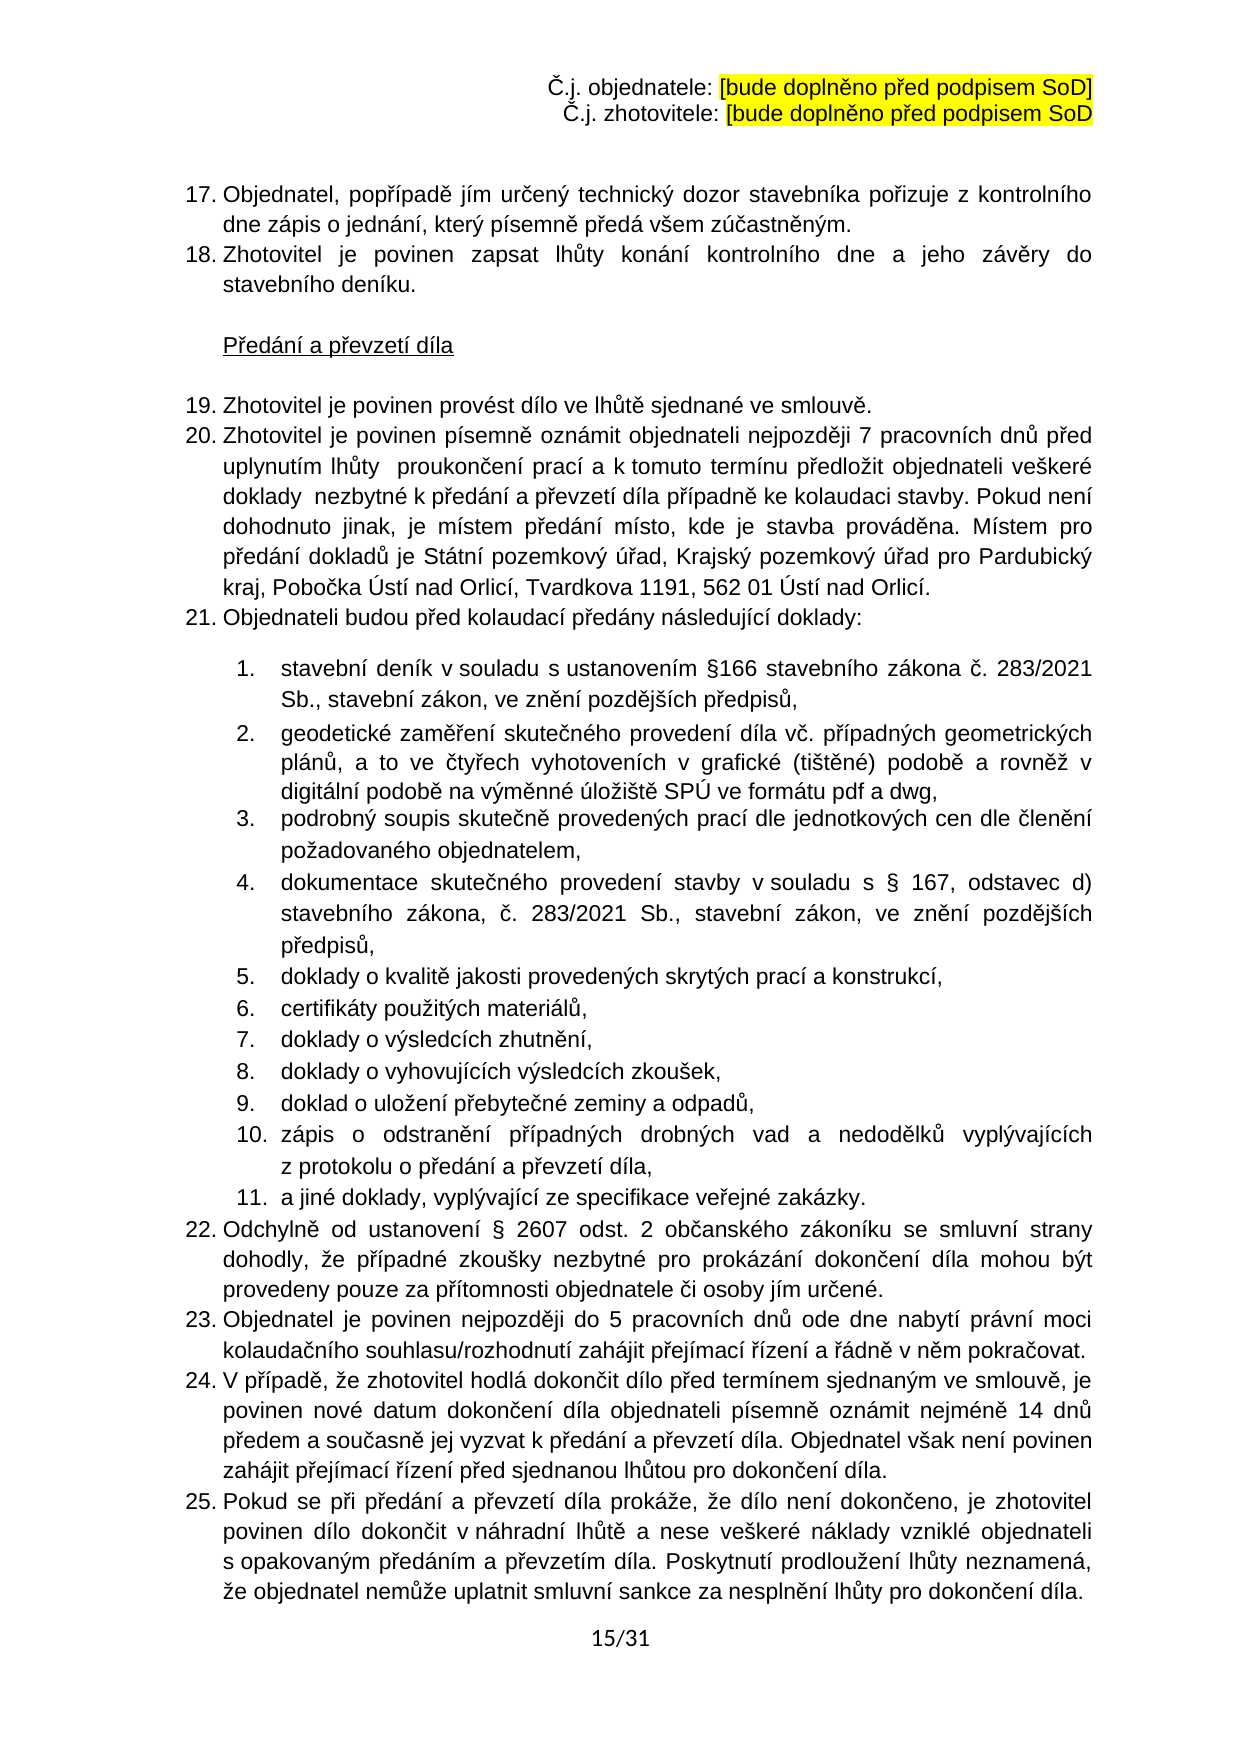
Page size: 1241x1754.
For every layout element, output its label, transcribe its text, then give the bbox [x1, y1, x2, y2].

list doklady o výsledcích zhutnění, [236, 1026, 1093, 1053]
list Objednateli budou před kolaudací předány následující doklady: [185, 604, 1093, 630]
list zápis o odstranění případných drobných vad a nedodělků vyplývajících z protokolu o předání a převzetí díla, [236, 1121, 1093, 1179]
list stavební deník v souladu s ustanovením §166 stavebního zákona č. 283/2021 Sb., stavební zákon, ve znění pozdějších předpisů, [236, 655, 1093, 713]
list dokumentace skutečného provedení stavby v souladu s § 167, odstavec d) stavebního zákona, č. 283/2021 Sb., stavební zákon, ve znění pozdějších předpisů, [236, 868, 1093, 958]
list doklady o vyhovujících výsledcích zkoušek, [236, 1058, 1093, 1084]
list Zhotovitel je povinen písemně oznámit objednateli nejpozději 7 pracovních dnů před uplynutím lhůty proukončení prací a k tomuto termínu předložit objednateli veškeré doklady nezbytné k předání a převzetí díla případně ke kolaudaci stavby. Pokud není dohodnuto jinak, je místem předání místo, kde je stavba prováděna. Místem pro předání dokladů je Státní pozemkový úřad, Krajský pozemkový úřad pro Pardubický kraj, Pobočka Ústí nad Orlicí, Tvardkova 1191, 562 01 Ústí nad Orlicí. [185, 422, 1093, 600]
list Objednatel je povinen nejpozději do 5 pracovních dnů ode dne nabytí právní moci kolaudačního souhlasu/rozhodnutí zahájit přejímací řízení a řádně v něm pokračovat. [185, 1306, 1093, 1363]
list podrobný soupis skutečně provedených prací dle jednotkových cen dle členění požadovaného objednatelem, [236, 805, 1093, 863]
list doklad o uložení přebytečné zeminy a odpadů, [236, 1089, 1093, 1116]
list Odchylně od ustanovení § 2607 odst. 2 občanského zákoníku se smluvní strany dohodly, že případné zkoušky nezbytné pro prokázání dokončení díla mohou být provedeny pouze za přítomnosti objednatele či osoby jím určené. [185, 1216, 1093, 1302]
list doklady o kvalitě jakosti provedených skrytých prací a konstrukcí, [236, 963, 1093, 989]
list Zhotovitel je povinen provést dílo ve lhůtě sjednané ve smlouvě. [185, 392, 1093, 419]
list Pokud se při předání a převzetí díla prokáže, že dílo není dokončeno, je zhotovitel povinen dílo dokončit v náhradní lhůtě a nese veškeré náklady vzniklé objednateli s opakovaným předáním a převzetím díla. Poskytnutí prodloužení lhůty neznamená, že objednatel nemůže uplatnit smluvní sankce za nesplnění lhůty pro dokončení díla. [185, 1488, 1093, 1604]
list Objednatel, popřípadě jím určený technický dozor stavebníka pořizuje z kontrolního dne zápis o jednání, který písemně předá všem zúčastněným. [185, 181, 1093, 237]
list Předání a převzetí díla [223, 332, 1093, 358]
list a jiné doklady, vyplývající ze specifikace veřejné zakázky. [236, 1184, 1093, 1211]
list V případě, že zhotovitel hodlá dokončit dílo před termínem sjednaným ve smlouvě, je povinen nové datum dokončení díla objednateli písemně oznámit nejméně 14 dnů předem a současně jej vyzvat k předání a převzetí díla. Objednatel však není povinen zahájit přejímací řízení před sjednanou lhůtou pro dokončení díla. [185, 1367, 1093, 1484]
list geodetické zaměření skutečného provedení díla vč. případných geometrických plánů, a to ve čtyřech vyhotoveních v grafické (tištěné) podobě a rovněž v digitální podobě na výměnné úložiště SPÚ ve formátu pdf a dwg, [236, 718, 1093, 805]
list certifikáty použitých materiálů, [236, 995, 1093, 1021]
list Zhotovitel je povinen zapsat lhůty konání kontrolního dne a jeho závěry do stavebního deníku. [185, 241, 1093, 298]
